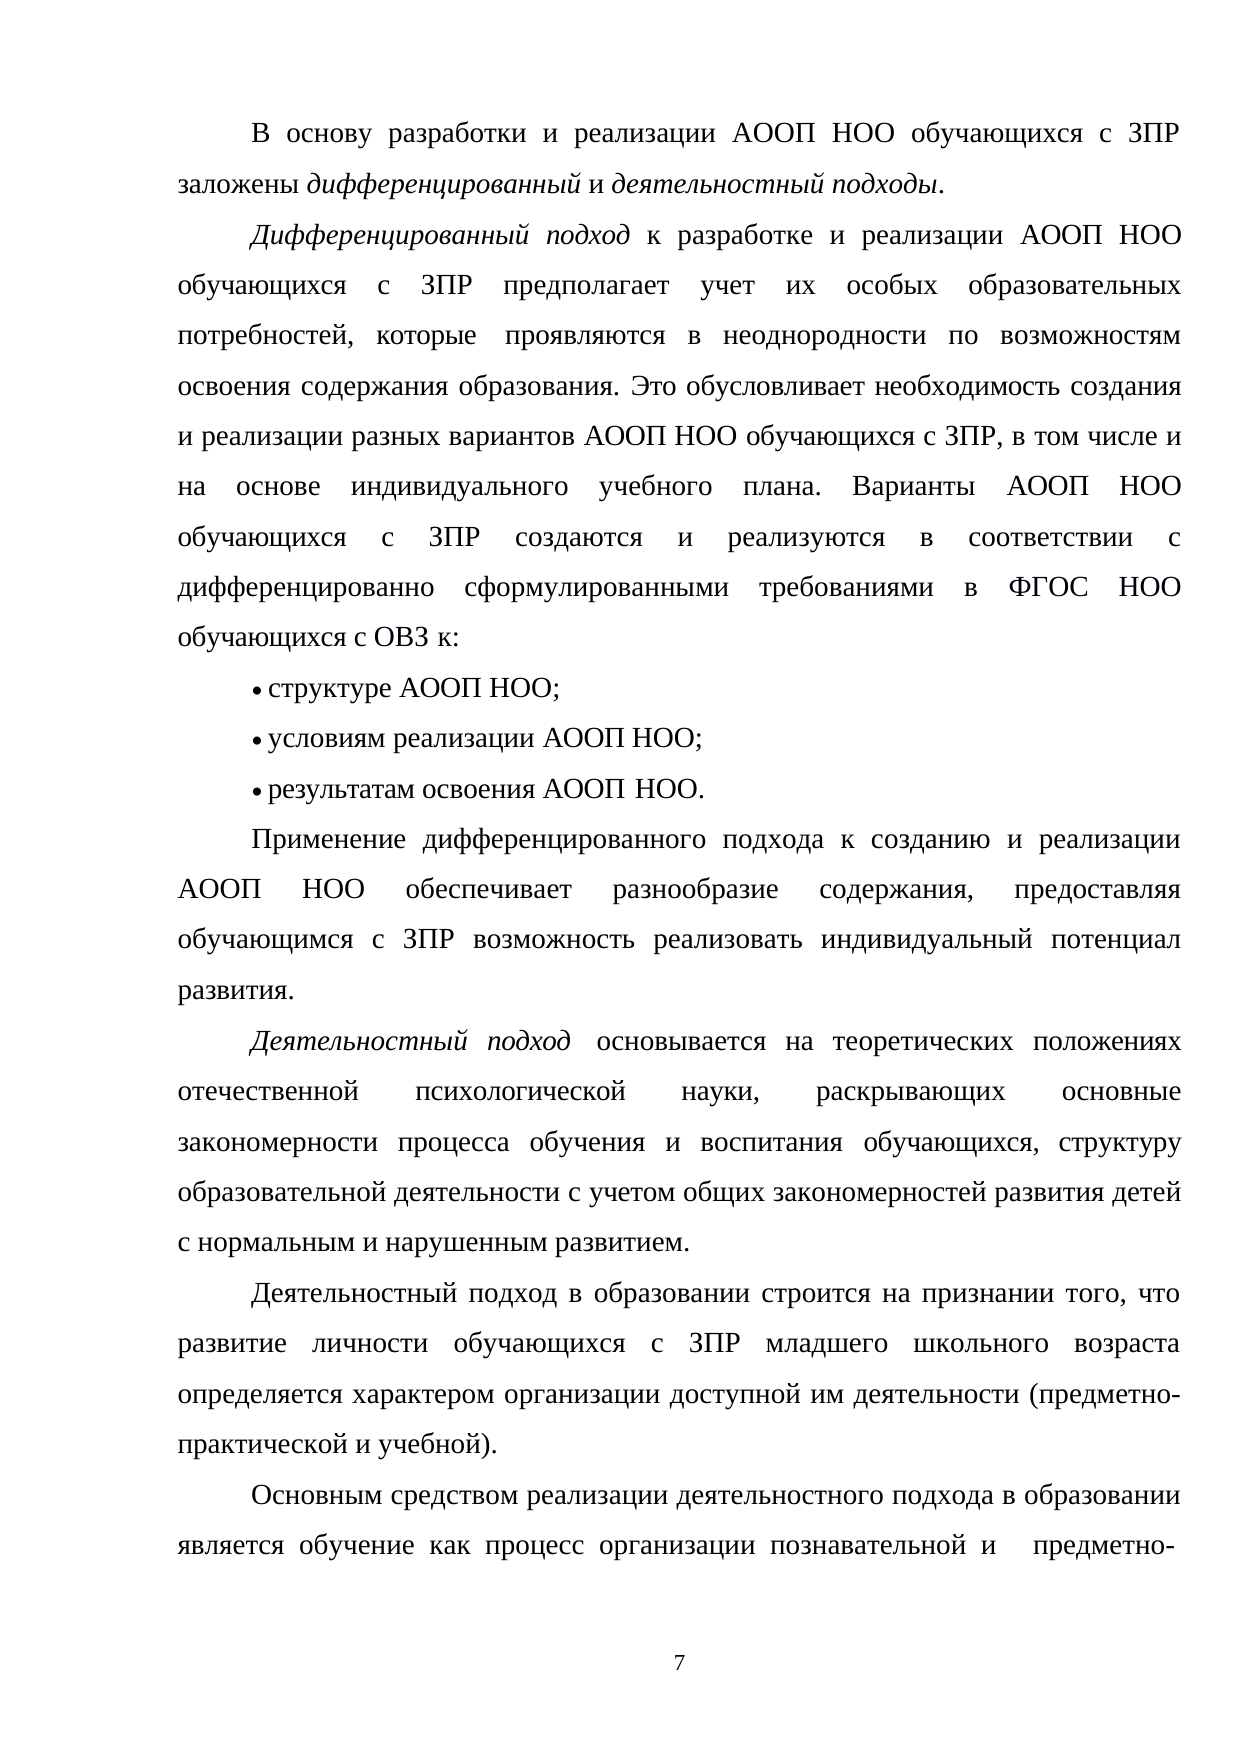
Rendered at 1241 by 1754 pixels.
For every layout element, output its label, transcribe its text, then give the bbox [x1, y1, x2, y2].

text В основу разработки и реализации АООП НОО обучающихся с ЗПР заложены дифференцированный и деятельностный подходы. [177, 115, 1181, 199]
text Деятельностный подход основывается на теоретических положениях отечественной психологической науки, раскрывающих основные закономерности процесса обучения и воспитания обучающихся, структуру образовательной деятельности с учетом общих закономерностей развития детей с нормальным и нарушенным развитием. [177, 1023, 1182, 1258]
text Деятельностный подход в образовании строится на признании того, что развитие личности обучающихся с ЗПР младшего школьного возраста определяется характером организации доступной им деятельности (предметно- практической и учебной). [177, 1275, 1181, 1459]
text Применение дифференцированного подхода к созданию и реализации АООП НОО обеспечивает разнообразие содержания, предоставляя обучающимся с ЗПР возможность реализовать индивидуальный потенциал развития. [177, 821, 1182, 1006]
list результатам освоения АООП НОО. [251, 771, 1192, 804]
list структуре АООП НОО; [179, 670, 1192, 704]
text Дифференцированный подход к разработке и реализации АООП НОО обучающихся с ЗПР предполагает учет их особых образовательных потребностей, которые проявляются в неоднородности по возможностям освоения содержания образования. Это обусловливает необходимость создания и реализации разных вариантов АООП НОО обучающихся с ЗПР, в том числе и на основе индивидуального учебного плана. Варианты АООП НОО обучающихся с ЗПР создаются и реализуются в соответствии с дифференцированно сформулированными требованиями в ФГОС НОО обучающихся с ОВЗ к: [177, 217, 1182, 653]
text Основным средством реализации деятельностного подхода в образовании является обучение как процесс организации познавательной и предметно- [177, 1477, 1182, 1561]
list условиям реализации АООП НОО; [251, 720, 1192, 754]
